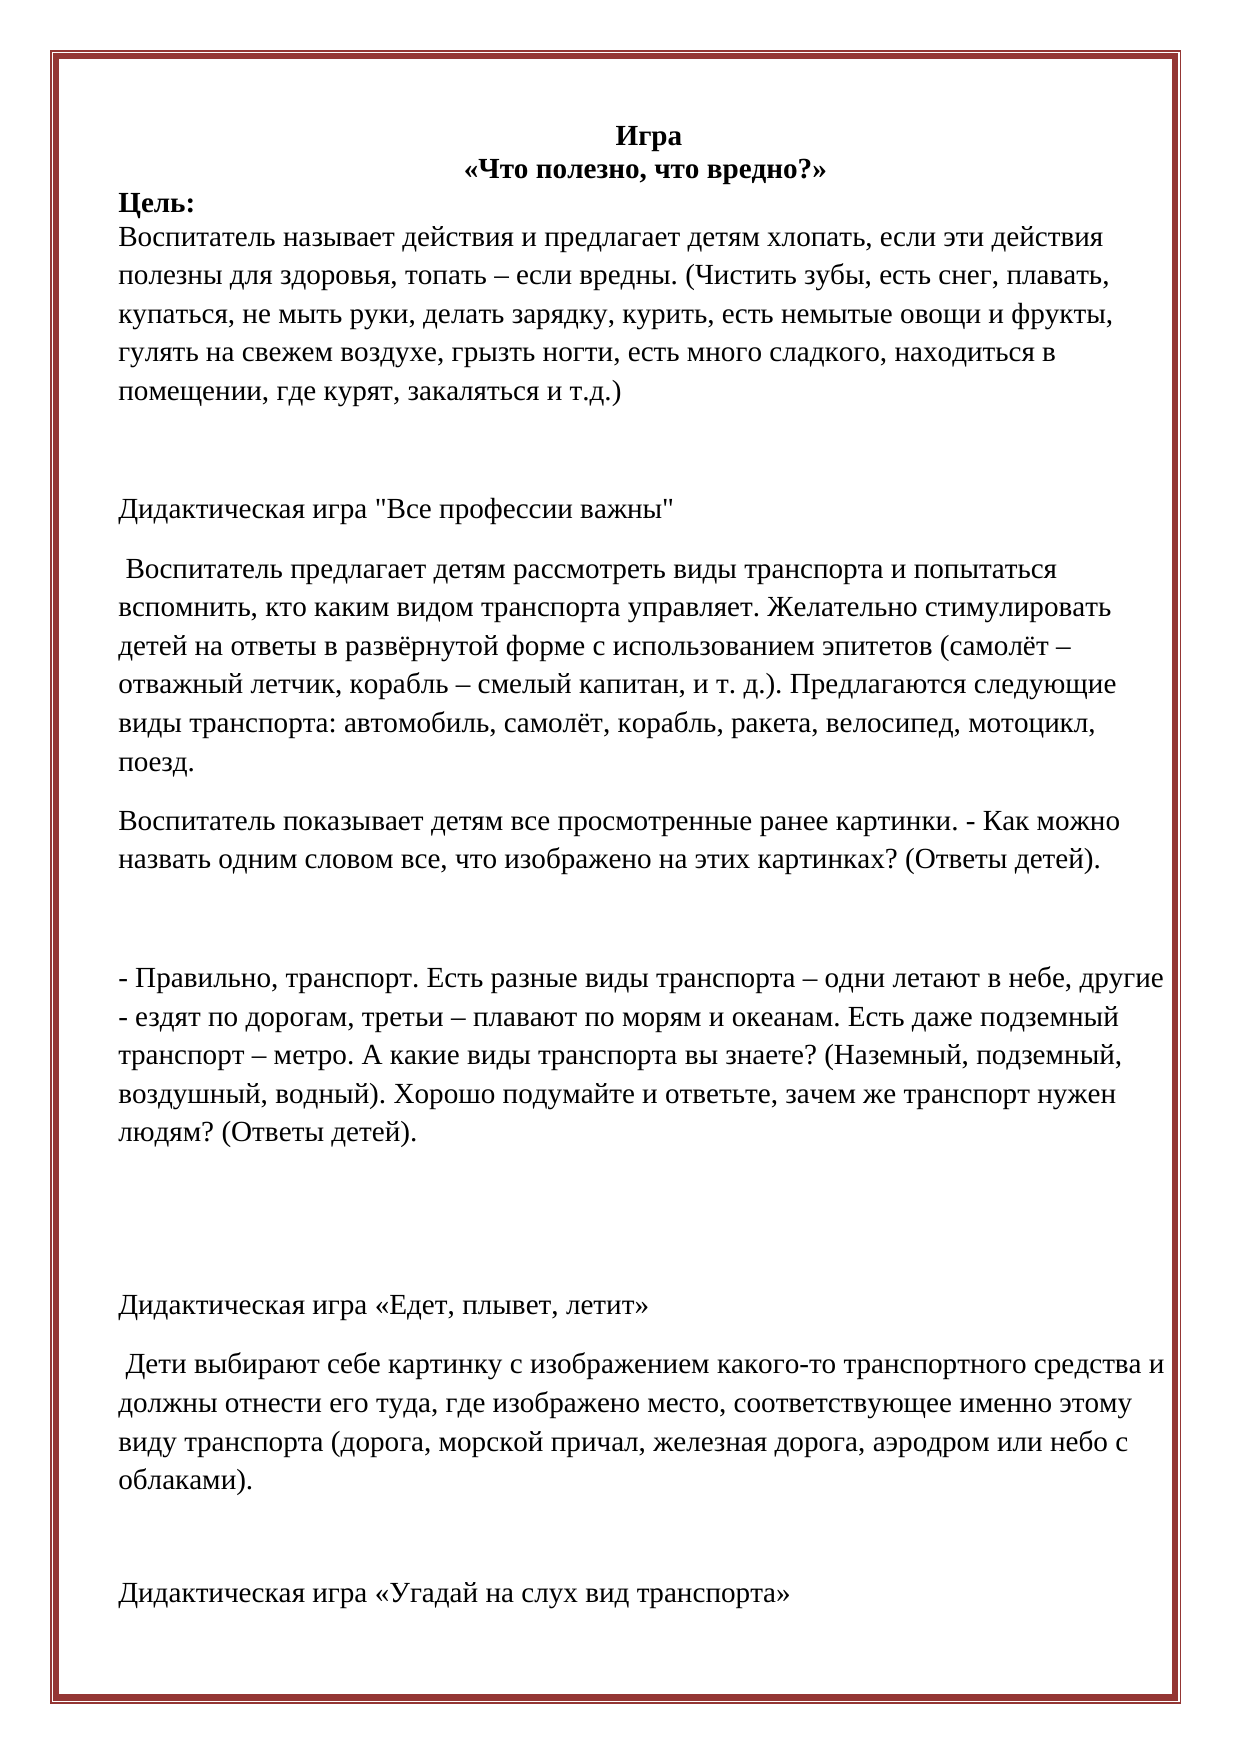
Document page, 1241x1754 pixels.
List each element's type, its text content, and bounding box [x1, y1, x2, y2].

text Воспитатель показывает детям все просмотренные ранее картинки. - Как можно назвать одним словом все, что изображено на этих картинках? (Ответы детей). [118, 803, 1172, 875]
text «Что полезно, что вредно?» [118, 152, 1172, 185]
text Воспитатель предлагает детям рассмотреть виды транспорта и попытаться вспомнить, кто каким видом транспорта управляет. Желательно стимулировать детей на ответы в развёрнутой форме с использованием эпитетов (самолёт – отважный летчик, корабль – смелый капитан, и т. д.). Предлагаются следующие виды транспорта: автомобиль, самолёт, корабль, ракета, велосипед, мотоцикл, поезд. [118, 551, 1172, 777]
text Дидактическая игра "Все профессии важны" [118, 492, 1172, 525]
text - Правильно, транспорт. Есть разные виды транспорта – одни летают в небе, другие - ездят по дорогам, третьи – плавают по морям и океанам. Есть даже подземный транспорт – метро. А какие виды транспорта вы знаете? (Наземный, подземный, воздушный, водный). Хорошо подумайте и ответьте, зачем же транспорт нужен людям? (Ответы детей). [118, 960, 1172, 1148]
text Дидактическая игра «Едет, плывет, летит» [118, 1287, 1172, 1321]
text Дети выбирают себе картинку с изображением какого-то транспортного средства и должны отнести его туда, где изображено место, соответствующее именно этому виду транспорта (дорога, морской причал, железная дорога, аэродром или небо с облаками). [118, 1347, 1172, 1496]
text Цель: [118, 185, 1172, 219]
text Игра [118, 118, 1172, 152]
text Воспитатель называет действия и предлагает детям хлопать, если эти действия полезны для здоровья, топать – если вредны. (Чистить зубы, есть снег, плавать, купаться, не мыть руки, делать зарядку, курить, есть немытые овощи и фрукты, гулять на свежем воздухе, грызть ногти, есть много сладкого, находиться в помещении, где курят, закаляться и т.д.) [118, 219, 1172, 406]
text Дидактическая игра «Угадай на слух вид транспорта» [118, 1575, 1172, 1609]
